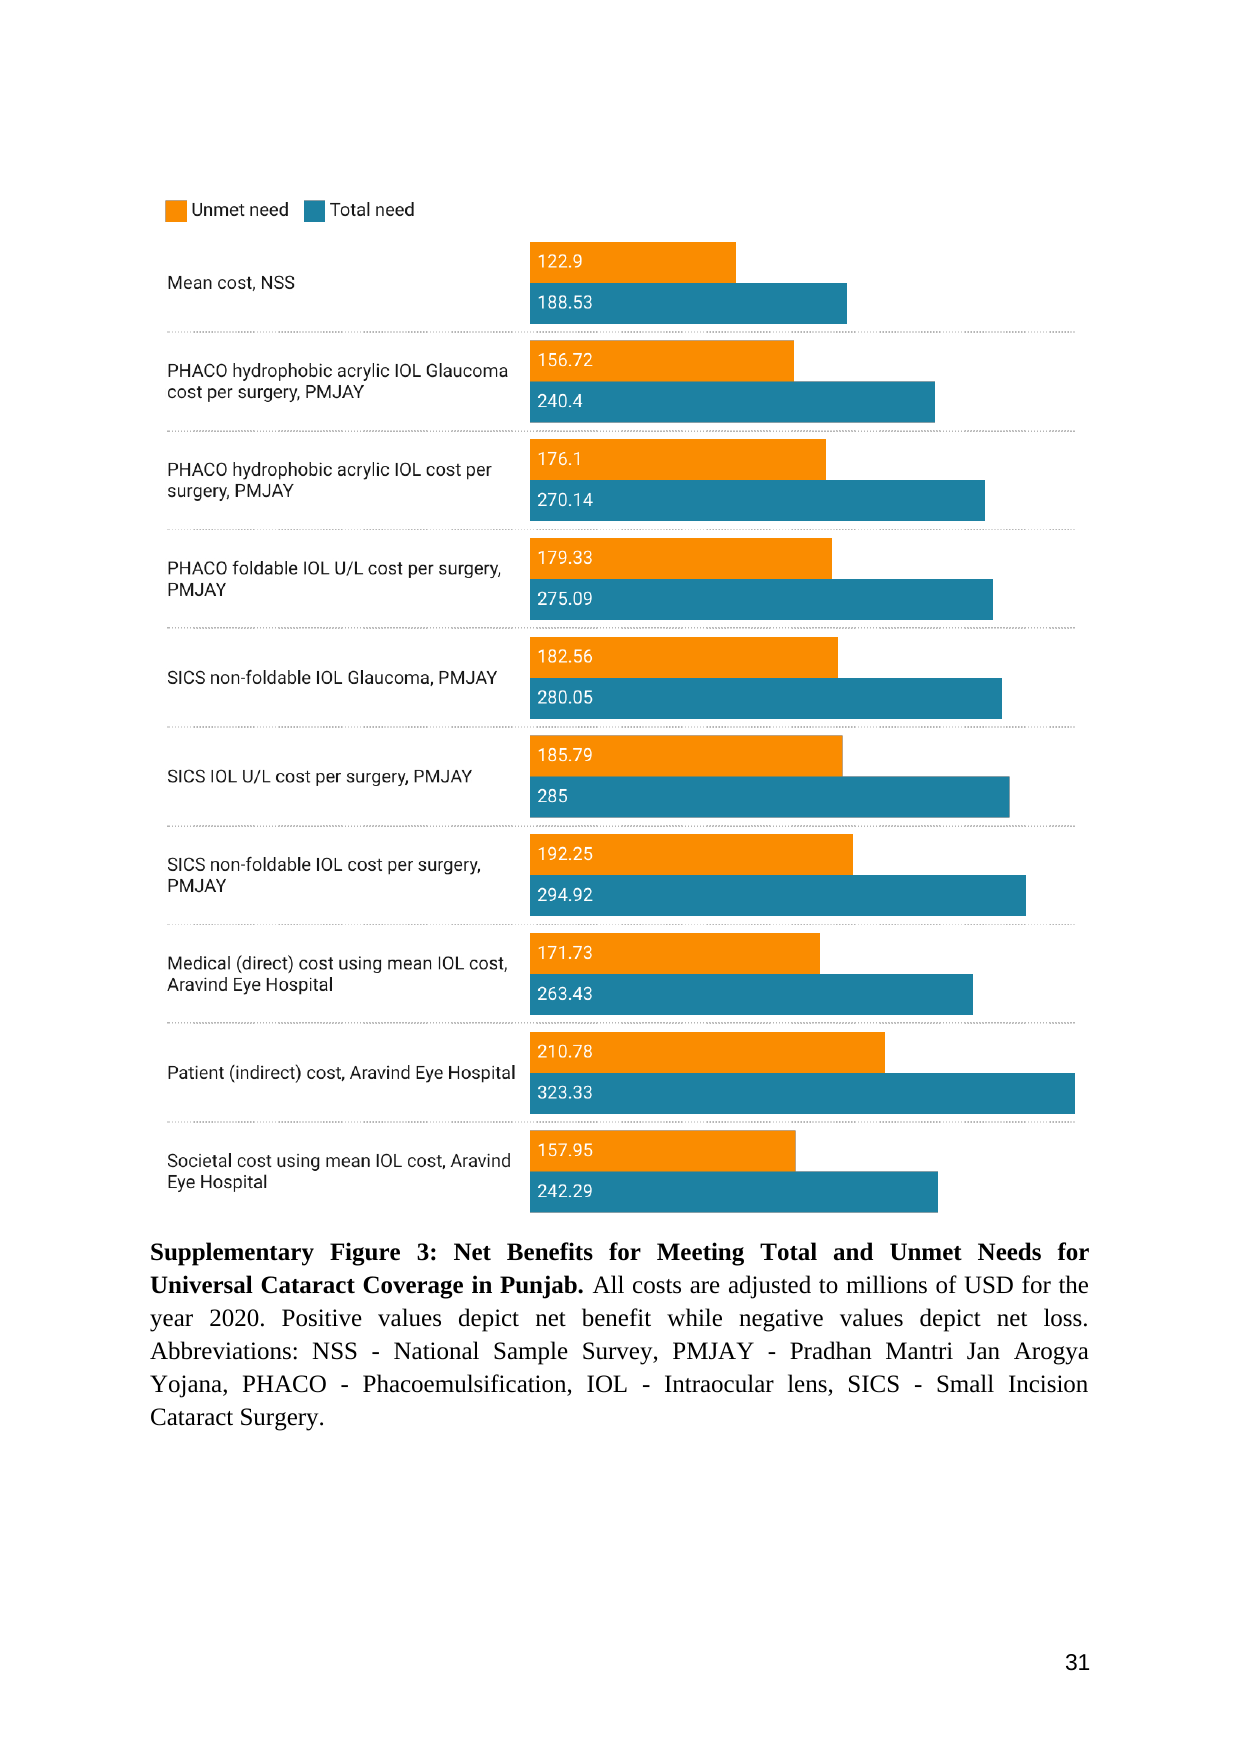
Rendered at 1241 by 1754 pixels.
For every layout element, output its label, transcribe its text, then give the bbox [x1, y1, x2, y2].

picture [150, 183, 1091, 1233]
text Supplementary Figure 3: Net Benefits for Meeting Total and Unmet Needs for Universal Cataract Coverage in Punjab. All costs are adjusted to millions of USD for the year 2020. Positive values depict net benefit while negative values depict net loss. Abbreviations: NSS - National Sample Survey, PMJAY - Pradhan Mantri Jan Arogya Yojana, PHACO - Phacoemulsification, IOL - Intraocular lens, SICS - Small Incision Cataract Surgery. [150, 1233, 1090, 1431]
